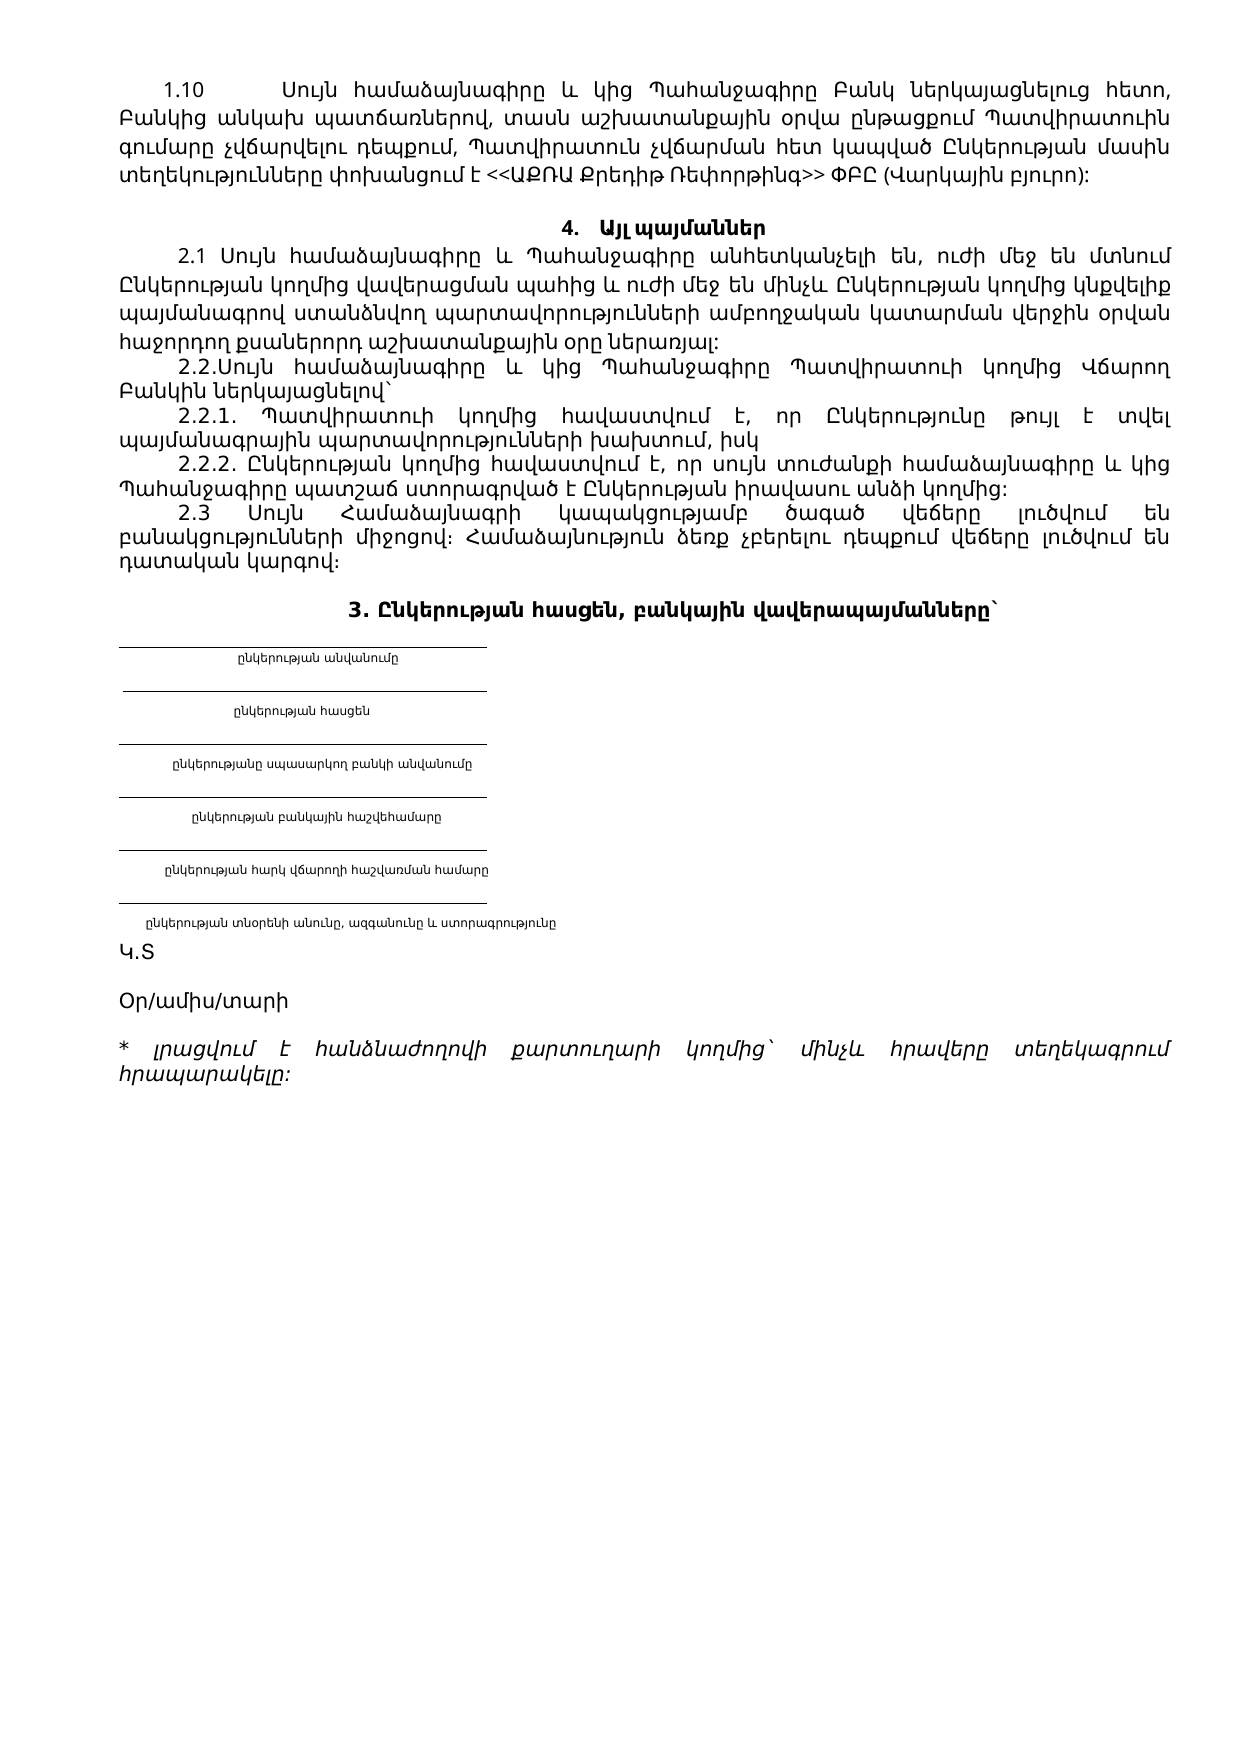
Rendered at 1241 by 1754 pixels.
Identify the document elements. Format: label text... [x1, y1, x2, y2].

text ընկերության բանկային հաշվեհամարը [118, 810, 1171, 834]
text ընկերությանը սպասարկող բանկի անվանումը [118, 757, 1171, 781]
text Օր/ամիս/տարի [118, 989, 1171, 1013]
text 2.2.Սույն համաձայնագիրը և կից Պահանջագիրը Պատվիրատուի կողմից Վճարող Բանկին ներկայացնելով` [118, 355, 1171, 404]
text ընկերության հարկ վճարողի հաշվառման համարը [118, 863, 1171, 887]
text ընկերության հասցեն [118, 704, 1171, 728]
text * լրացվում է հանձնաժողովի քարտուղարի կողմից` մինչև հրավերը տեղեկագրում հրապարակելը: [118, 1037, 1171, 1086]
text 3. Ընկերության հասցեն, բանկային վավերապայմանները` [118, 598, 1171, 622]
list Սույն համաձայնագիրը և կից Պահանջագիրը Բանկ ներկայացնելուց հետո, Բանկից անկախ պատճառներով, տասն աշխատանքային օրվա ընթացքում Պատվիրատուին գումարը չվճարվելու դեպքում, Պատվիրատուն չվճարման հետ կապված Ընկերության մասին տեղեկությունները փոխանցում է <<ԱՔՌԱ Քրեդիթ Ռեփորթինգ>> ՓԲԸ (Վարկային բյուրո): [118, 75, 1171, 189]
text 2.1 Սույն համաձայնագիրը և Պահանջագիրը անհետկանչելի են, ուժի մեջ են մտնում Ընկերության կողմից վավերացման պահից և ուժի մեջ են մինչև Ընկերության կողմից կնքվելիք պայմանագրով ստանձնվող պարտավորությունների ամբողջական կատարման վերջին օրվան հաջորդող քսաներորդ աշխատանքային օրը ներառյալ: [118, 241, 1171, 355]
list Այլ պայմաններ [156, 213, 1171, 241]
text 2.2.2. Ընկերության կողմից հավաստվում է, որ սույն տուժանքի համաձայնագիրը և կից Պահանջագիրը պատշաճ ստորագրված է Ընկերության իրավասու անձի կողմից: [118, 452, 1171, 501]
text 2.2.1. Պատվիրատուի կողմից հավաստվում է, որ Ընկերությունը թույլ է տվել պայմանագրային պարտավորությունների խախտում, իսկ [118, 404, 1171, 452]
text ընկերության անվանումը [118, 651, 1171, 675]
text ընկերության տնօրենի անունը, ազգանունը և ստորագրությունը [118, 916, 1171, 940]
text 2.3 Սույն Համաձայնագրի կապակցությամբ ծագած վեճերը լուծվում են բանակցությունների միջոցով։ Համաձայնություն ձեռք չբերելու դեպքում վեճերը լուծվում են դատական կարգով։ [118, 501, 1171, 574]
text Կ.Տ [118, 940, 1171, 964]
